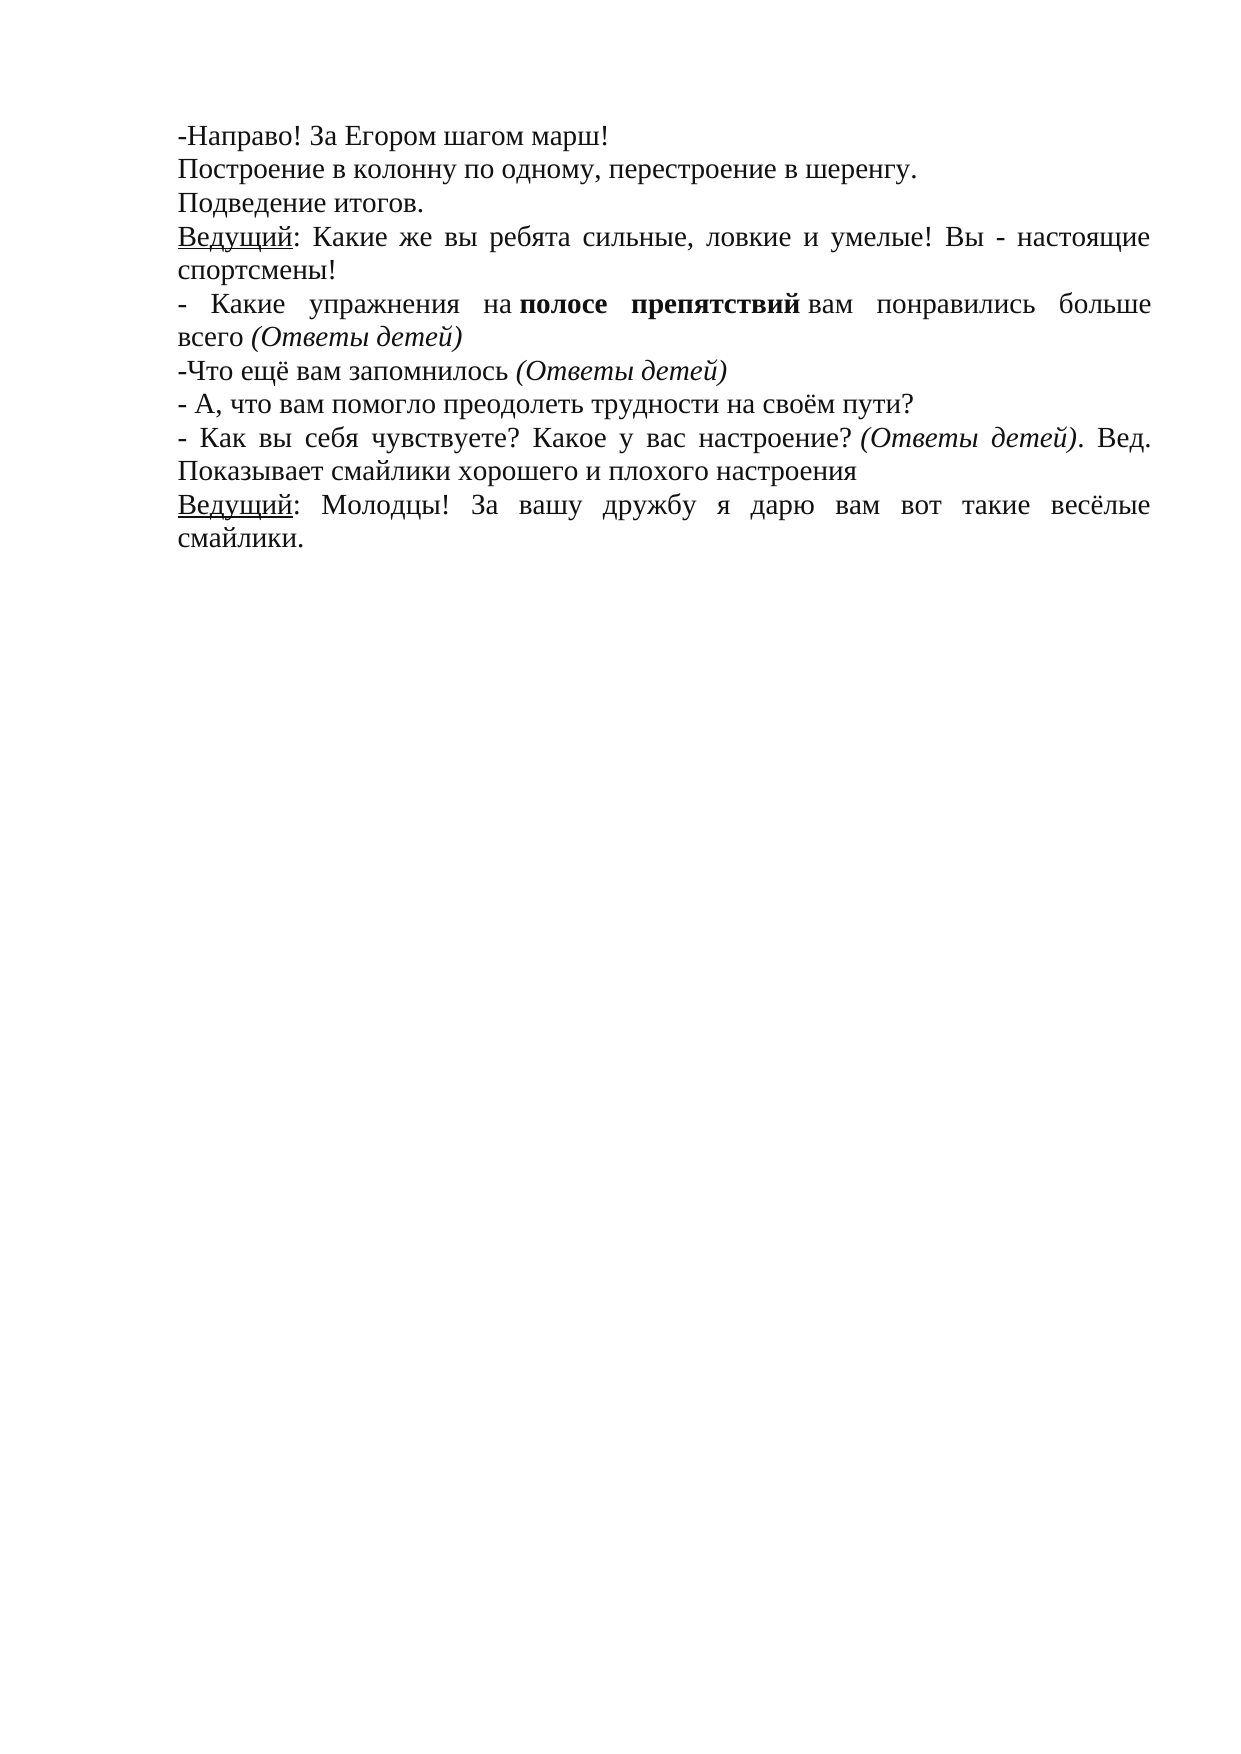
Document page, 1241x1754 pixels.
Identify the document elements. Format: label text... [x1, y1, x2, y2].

text - Как вы себя чувствуете? Какое у вас настроение? (Ответы детей). Вед. Показывает смайлики хорошего и плохого настроения [177, 420, 1152, 487]
text Подведение итогов. [177, 185, 1152, 219]
text Ведущий: Какие же вы ребята сильные, ловкие и умелые! Вы - настоящие спортсмены! [177, 219, 1152, 286]
text - А, что вам помогло преодолеть трудности на своём пути? [177, 386, 1152, 420]
text -Что ещё вам запомнилось (Ответы детей) [177, 353, 1152, 386]
text Построение в колонну по одному, перестроение в шеренгу. [177, 152, 1152, 185]
text -Направо! За Егором шагом марш! [177, 118, 1152, 152]
text Ведущий: Молодцы! За вашу дружбу я дарю вам вот такие весёлые смайлики. [177, 487, 1152, 554]
text - Какие упражнения на полосе препятствий вам понравились больше всего (Ответы детей) [177, 286, 1152, 353]
